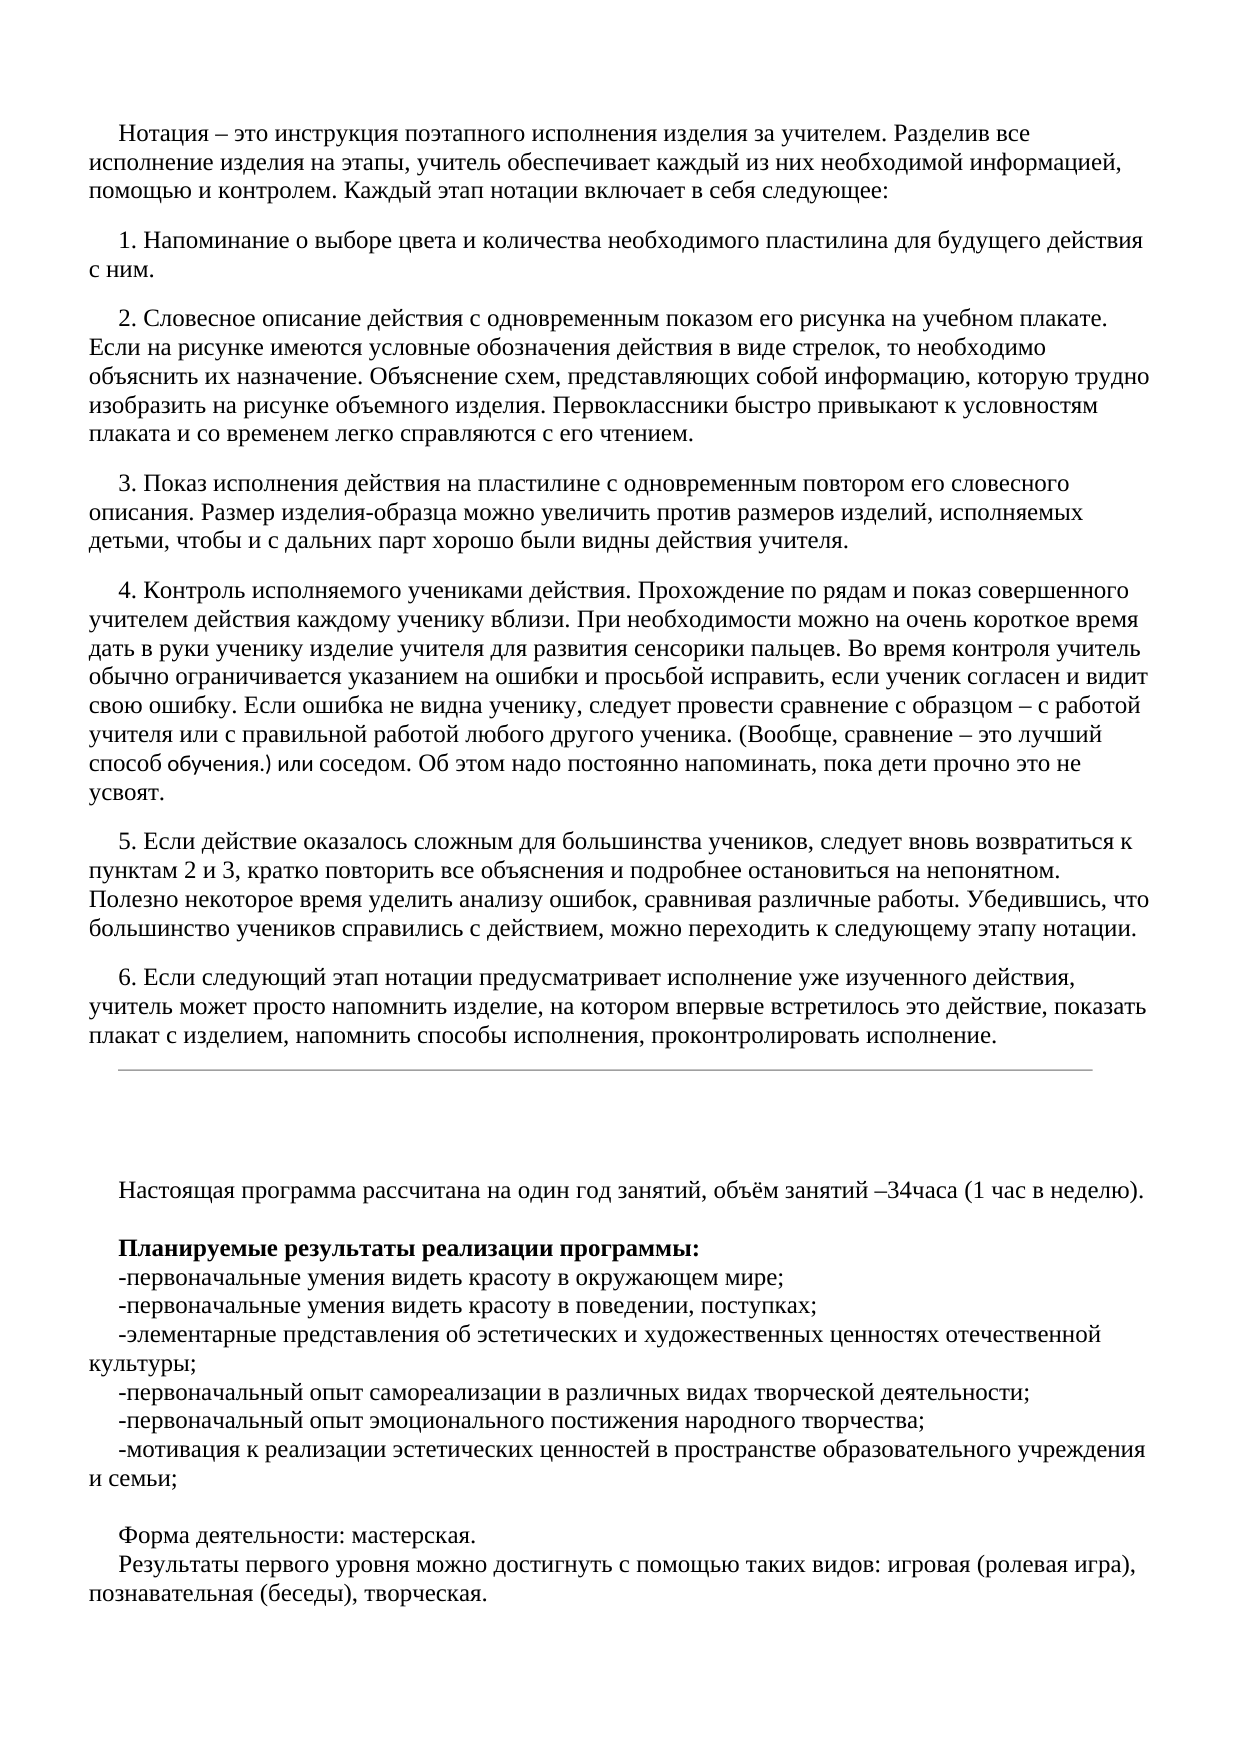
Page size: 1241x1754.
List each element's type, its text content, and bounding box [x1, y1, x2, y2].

text -первоначальный опыт самореализации в различных видах творческой деятельности; [88, 1377, 1152, 1406]
text Планируемые результаты реализации программы: [88, 1233, 1152, 1262]
text -мотивация к реализации эстетических ценностей в пространстве образовательного учреждения и семьи; [88, 1434, 1152, 1492]
text -элементарные представления об эстетических и художественных ценностях отечественной культуры; [88, 1319, 1152, 1377]
text Результаты первого уровня можно достигнуть с помощью таких видов: игровая (ролевая игра), познавательная (беседы), творческая. [88, 1549, 1152, 1607]
text -первоначальные умения видеть красоту в поведении, поступках; [88, 1291, 1152, 1319]
text Форма деятельности: мастерская. [88, 1521, 1152, 1549]
text Нотация – это инструкция поэтапного исполнения изделия за учителем. Разделив все исполнение изделия на этапы, учитель обеспечивает каждый из них необходимой информацией, помощью и контролем. Каждый этап нотации включает в себя следующее: [88, 118, 1152, 204]
text 6. Если следующий этап нотации предусматривает исполнение уже изученного действия, учитель может просто напомнить изделие, на котором впервые встретилось это действие, показать плакат с изделием, напомнить способы исполнения, проконтролировать исполнение. [88, 962, 1152, 1048]
text -первоначальные умения видеть красоту в окружающем мире; [88, 1262, 1152, 1291]
text -первоначальный опыт эмоционального постижения народного творчества; [88, 1406, 1152, 1434]
text 5. Если действие оказалось сложным для большинства учеников, следует вновь возвратиться к пунктам 2 и 3, кратко повторить все объяснения и подробнее остановиться на непонятном. Полезно некоторое время уделить анализу ошибок, сравнивая различные работы. Убедившись, что большинство учеников справились с действием, можно переходить к следующему этапу нотации. [88, 826, 1152, 941]
text 4. Контроль исполняемого учениками действия. Прохождение по рядам и показ совершенного учителем действия каждому ученику вблизи. При необходимости можно на очень короткое время дать в руки ученику изделие учителя для развития сенсорики пальцев. Во время контроля учитель обычно ограничивается указанием на ошибки и просьбой исправить, если ученик согласен и видит свою ошибку. Если ошибка не видна ученику, следует провести сравнение с образцом – с работой учителя или с правильной работой любого другого ученика. (Вообще, сравнение – это лучший способ обучения.) или соседом. Об этом надо постоянно напоминать, пока дети прочно это не усвоят. [88, 575, 1152, 806]
text 3. Показ исполнения действия на пластилине с одновременным повтором его словесного описания. Размер изделия-образца можно увеличить против размеров изделий, исполняемых детьми, чтобы и с дальних парт хорошо были видны действия учителя. [88, 468, 1152, 554]
text 2. Словесное описание действия с одновременным показом его рисунка на учебном плакате. Если на рисунке имеются условные обозначения действия в виде стрелок, то необходимо объяснить их назначение. Объяснение схем, представляющих собой информацию, которую трудно изобразить на рисунке объемного изделия. Первоклассники быстро привыкают к условностям плаката и со временем легко справляются с его чтением. [88, 303, 1152, 447]
text 1. Напоминание о выборе цвета и количества необходимого пластилина для будущего действия с ним. [88, 225, 1152, 283]
text Настоящая программа рассчитана на один год занятий, объём занятий –34часа (1 час в неделю). [88, 1176, 1152, 1204]
